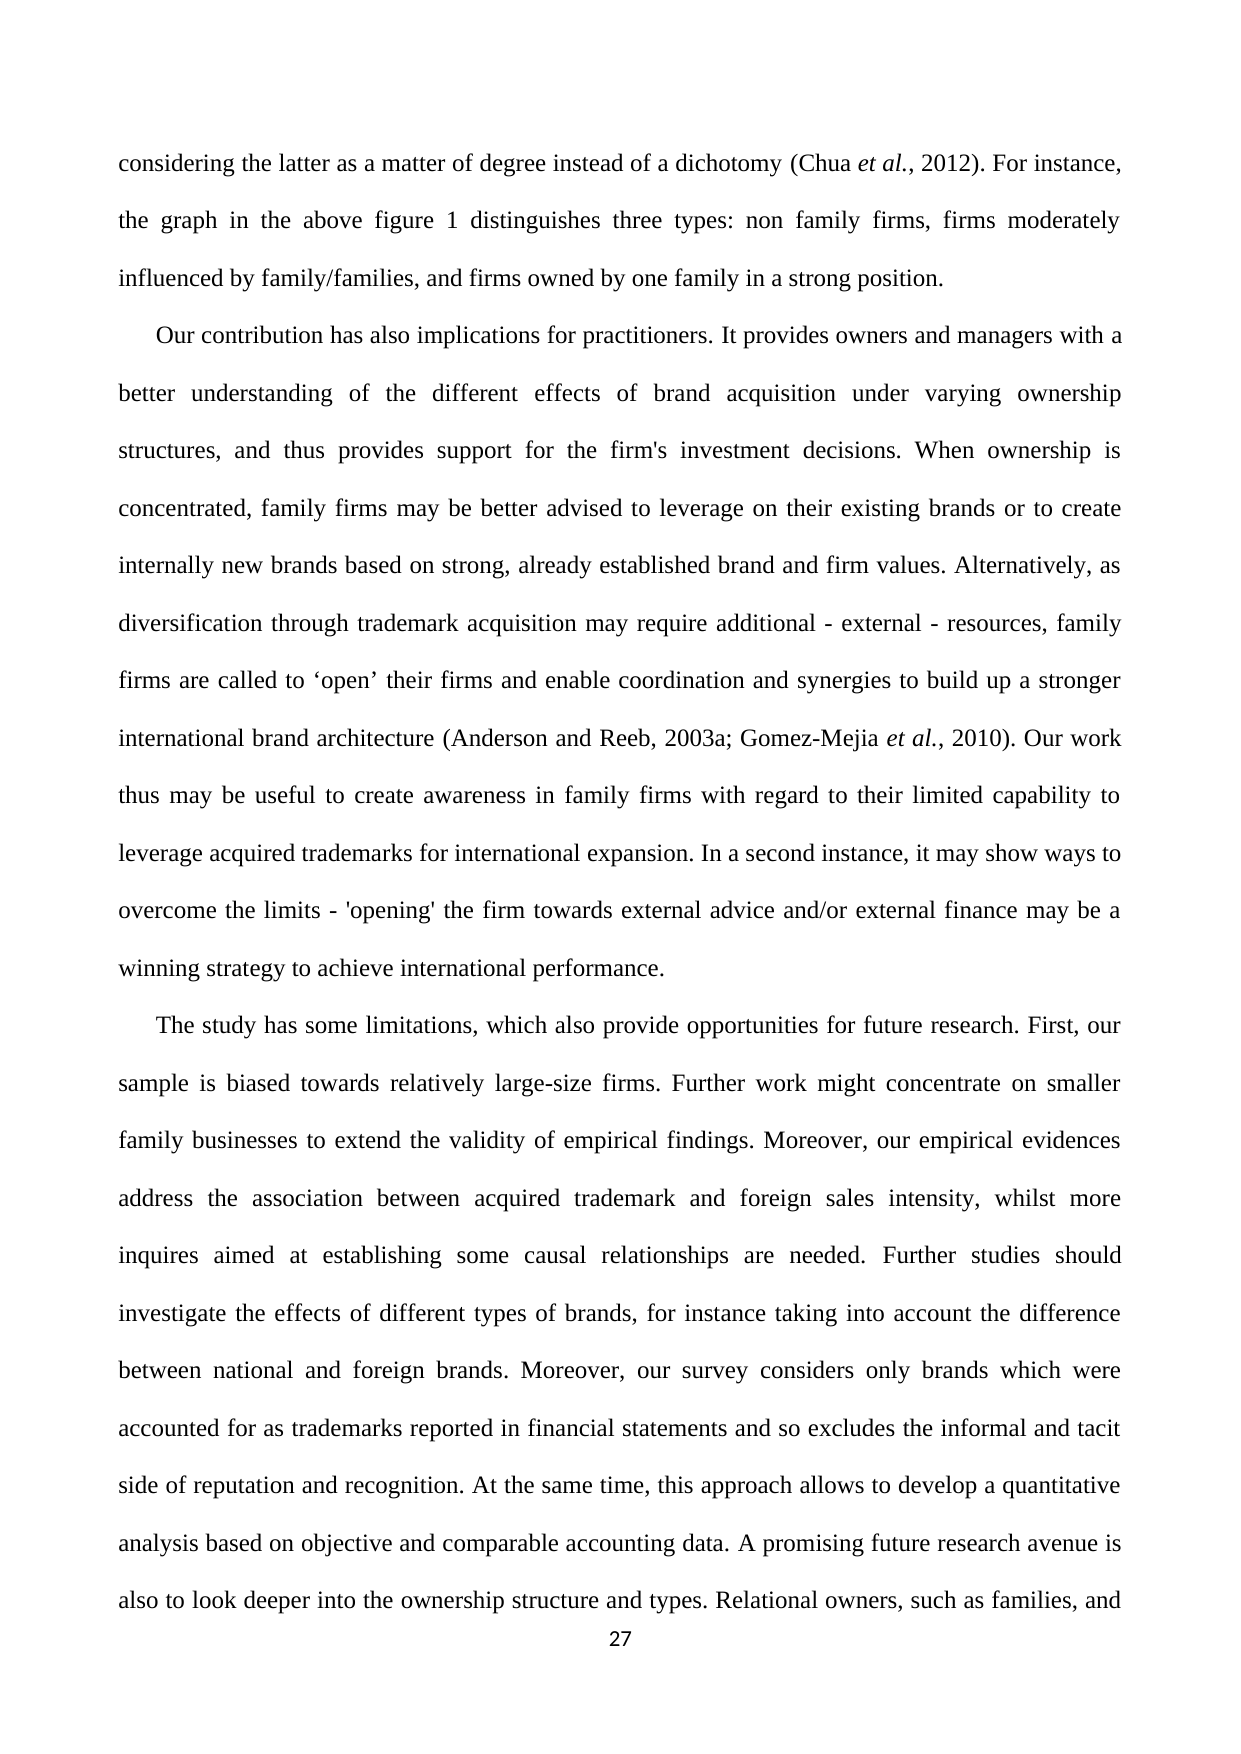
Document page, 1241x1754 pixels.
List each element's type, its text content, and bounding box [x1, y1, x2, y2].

text Our contribution has also implications for practitioners. It provides owners and managers with a better understanding of the different effects of brand acquisition under varying ownership structures, and thus provides support for the firm's investment decisions. When ownership is concentrated, family firms may be better advised to leverage on their existing brands or to create internally new brands based on strong, already established brand and firm values. Alternatively, as diversification through trademark acquisition may require additional - external - resources, family firms are called to ‘open’ their firms and enable coordination and synergies to build up a stronger international brand architecture (Anderson and Reeb, 2003a; Gomez-Mejia et al., 2010). Our work thus may be useful to create awareness in family firms with regard to their limited capability to leverage acquired trademarks for international expansion. In a second instance, it may show ways to overcome the limits - 'opening' the firm towards external advice and/or external finance may be a winning strategy to achieve international performance. [118, 320, 1122, 981]
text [118, 148, 1122, 291]
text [118, 1010, 1122, 1614]
